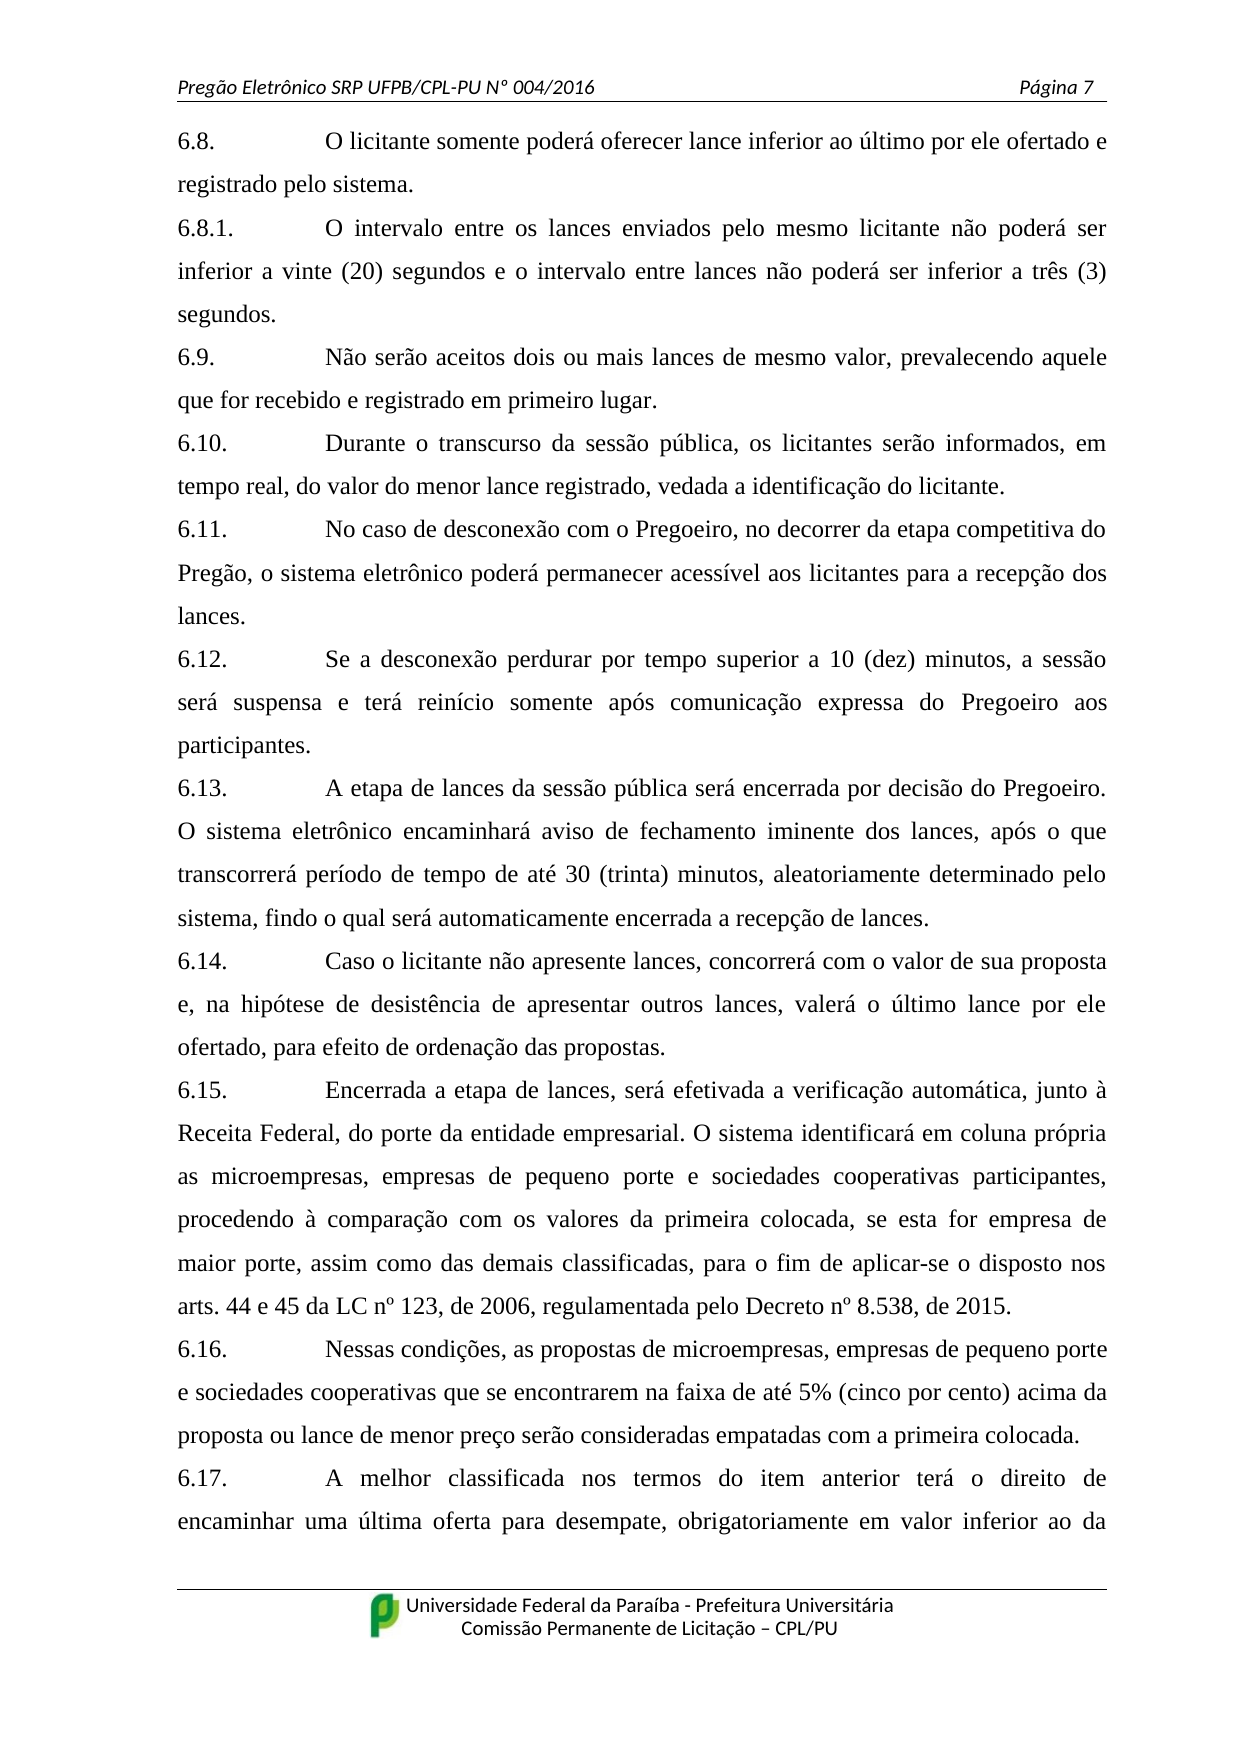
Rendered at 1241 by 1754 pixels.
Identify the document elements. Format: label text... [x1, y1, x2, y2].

list Encerrada a etapa de lances, será efetivada a verificação automática, junto à Receita Federal, do porte da entidade empresarial. O sistema identificará em coluna própria as microempresas, empresas de pequeno porte e sociedades cooperativas participantes, procedendo à comparação com os valores da primeira colocada, se esta for empresa de maior porte, assim como das demais classificadas, para o fim de aplicar-se o disposto nos arts. 44 e 45 da LC nº 123, de 2006, regulamentada pelo Decreto nº 8.538, de 2015. [177, 1075, 1107, 1319]
list Nessas condições, as propostas de microempresas, empresas de pequeno porte e sociedades cooperativas que se encontrarem na faixa de até 5% (cinco por cento) acima da proposta ou lance de menor preço serão consideradas empatadas com a primeira colocada. [177, 1334, 1107, 1449]
list No caso de desconexão com o Pregoeiro, no decorrer da etapa competitiva do Pregão, o sistema eletrônico poderá permanecer acessível aos licitantes para a recepção dos lances. [177, 514, 1107, 629]
list Caso o licitante não apresente lances, concorrerá com o valor de sua proposta e, na hipótese de desistência de apresentar outros lances, valerá o último lance por ele ofertado, para efeito de ordenação das propostas. [177, 946, 1107, 1061]
list A etapa de lances da sessão pública será encerrada por decisão do Pregoeiro. O sistema eletrônico encaminhará aviso de fechamento iminente dos lances, após o que transcorrerá período de tempo de até 30 (trinta) minutos, aleatoriamente determinado pelo sistema, findo o qual será automaticamente encerrada a recepção de lances. [177, 773, 1107, 931]
list Durante o transcurso da sessão pública, os licitantes serão informados, em tempo real, do valor do menor lance registrado, vedada a identificação do licitante. [177, 428, 1107, 500]
list Não serão aceitos dois ou mais lances de mesmo valor, prevalecendo aquele que for recebido e registrado em primeiro lugar. [177, 342, 1107, 414]
picture [368, 1592, 405, 1639]
list O intervalo entre os lances enviados pelo mesmo licitante não poderá ser inferior a vinte (20) segundos e o intervalo entre lances não poderá ser inferior a três (3) segundos. [177, 213, 1107, 328]
list Se a desconexão perdurar por tempo superior a 10 (dez) minutos, a sessão será suspensa e terá reinício somente após comunicação expressa do Pregoeiro aos participantes. [177, 644, 1107, 759]
list O licitante somente poderá oferecer lance inferior ao último por ele ofertado e registrado pelo sistema. [177, 126, 1107, 198]
